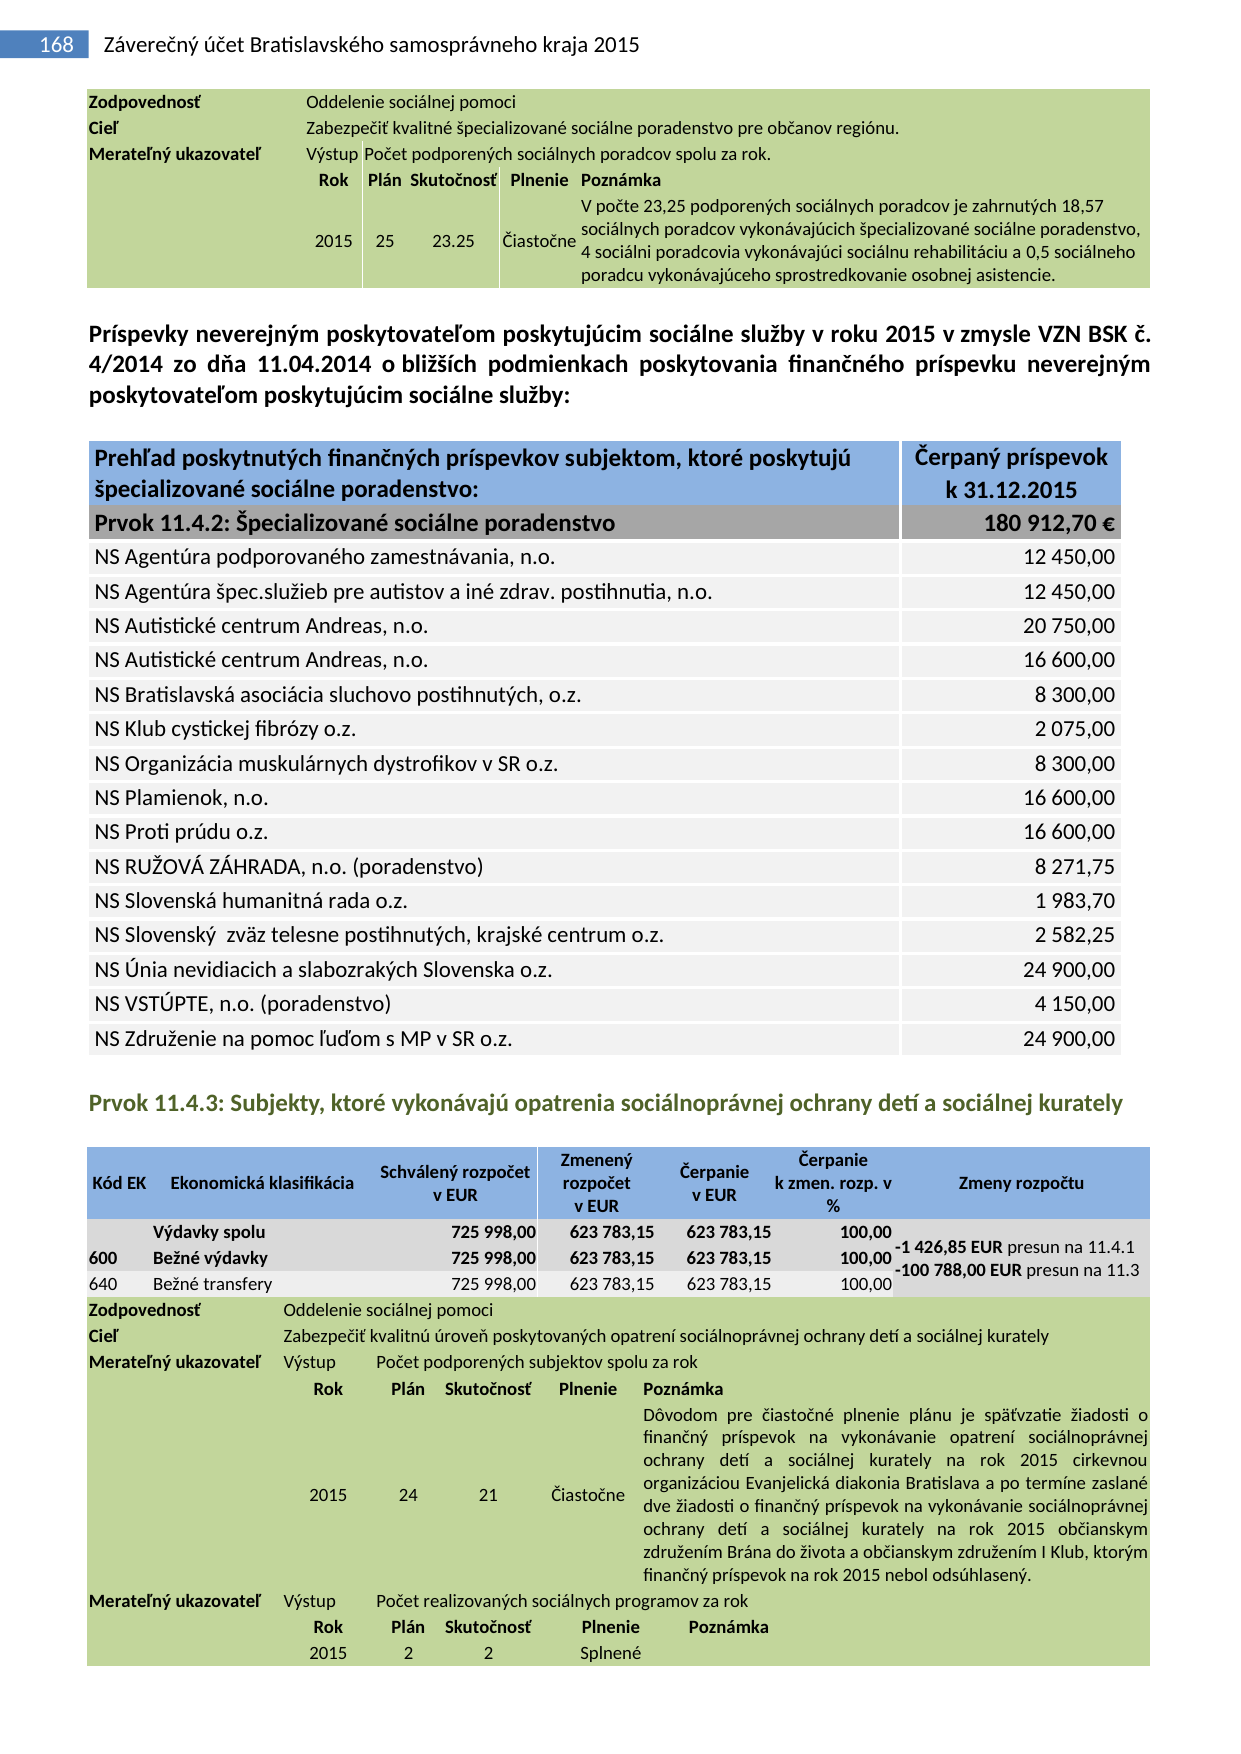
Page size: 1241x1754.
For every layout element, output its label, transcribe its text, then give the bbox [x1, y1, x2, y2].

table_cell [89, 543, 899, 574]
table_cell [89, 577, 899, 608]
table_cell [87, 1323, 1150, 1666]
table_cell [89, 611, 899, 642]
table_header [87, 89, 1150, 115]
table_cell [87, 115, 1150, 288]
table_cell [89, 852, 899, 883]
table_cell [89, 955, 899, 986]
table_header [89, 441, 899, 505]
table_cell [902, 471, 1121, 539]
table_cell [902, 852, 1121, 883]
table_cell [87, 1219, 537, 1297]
text Prvok 11.4.3: Subjekty, ktoré vykonávajú opatrenia sociálnoprávnej ochrany detí a sociálnej kurately [89, 1087, 1152, 1118]
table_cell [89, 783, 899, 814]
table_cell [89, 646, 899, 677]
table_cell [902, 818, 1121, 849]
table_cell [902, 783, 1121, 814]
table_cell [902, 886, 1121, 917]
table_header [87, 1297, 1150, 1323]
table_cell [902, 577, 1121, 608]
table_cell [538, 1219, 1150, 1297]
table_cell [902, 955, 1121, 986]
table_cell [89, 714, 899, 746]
text Príspevky neverejným poskytovateľom poskytujúcim sociálne služby v roku 2015 v zmysle VZN BSK č. 4/2014 zo dňa 11.04.2014 o bližších podmienkach poskytovania finančného príspevku neverejným poskytovateľom poskytujúcim sociálne služby: [89, 318, 1152, 410]
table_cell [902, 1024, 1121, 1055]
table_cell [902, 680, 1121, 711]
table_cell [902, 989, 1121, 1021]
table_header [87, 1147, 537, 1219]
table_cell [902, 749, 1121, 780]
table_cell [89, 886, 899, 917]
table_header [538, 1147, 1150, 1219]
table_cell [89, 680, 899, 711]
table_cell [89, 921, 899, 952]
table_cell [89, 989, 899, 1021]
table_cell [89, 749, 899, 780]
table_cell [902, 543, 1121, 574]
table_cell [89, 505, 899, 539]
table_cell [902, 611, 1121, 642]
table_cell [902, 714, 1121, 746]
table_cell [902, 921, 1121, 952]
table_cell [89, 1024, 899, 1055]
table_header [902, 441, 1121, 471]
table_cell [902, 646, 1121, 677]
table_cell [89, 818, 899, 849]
